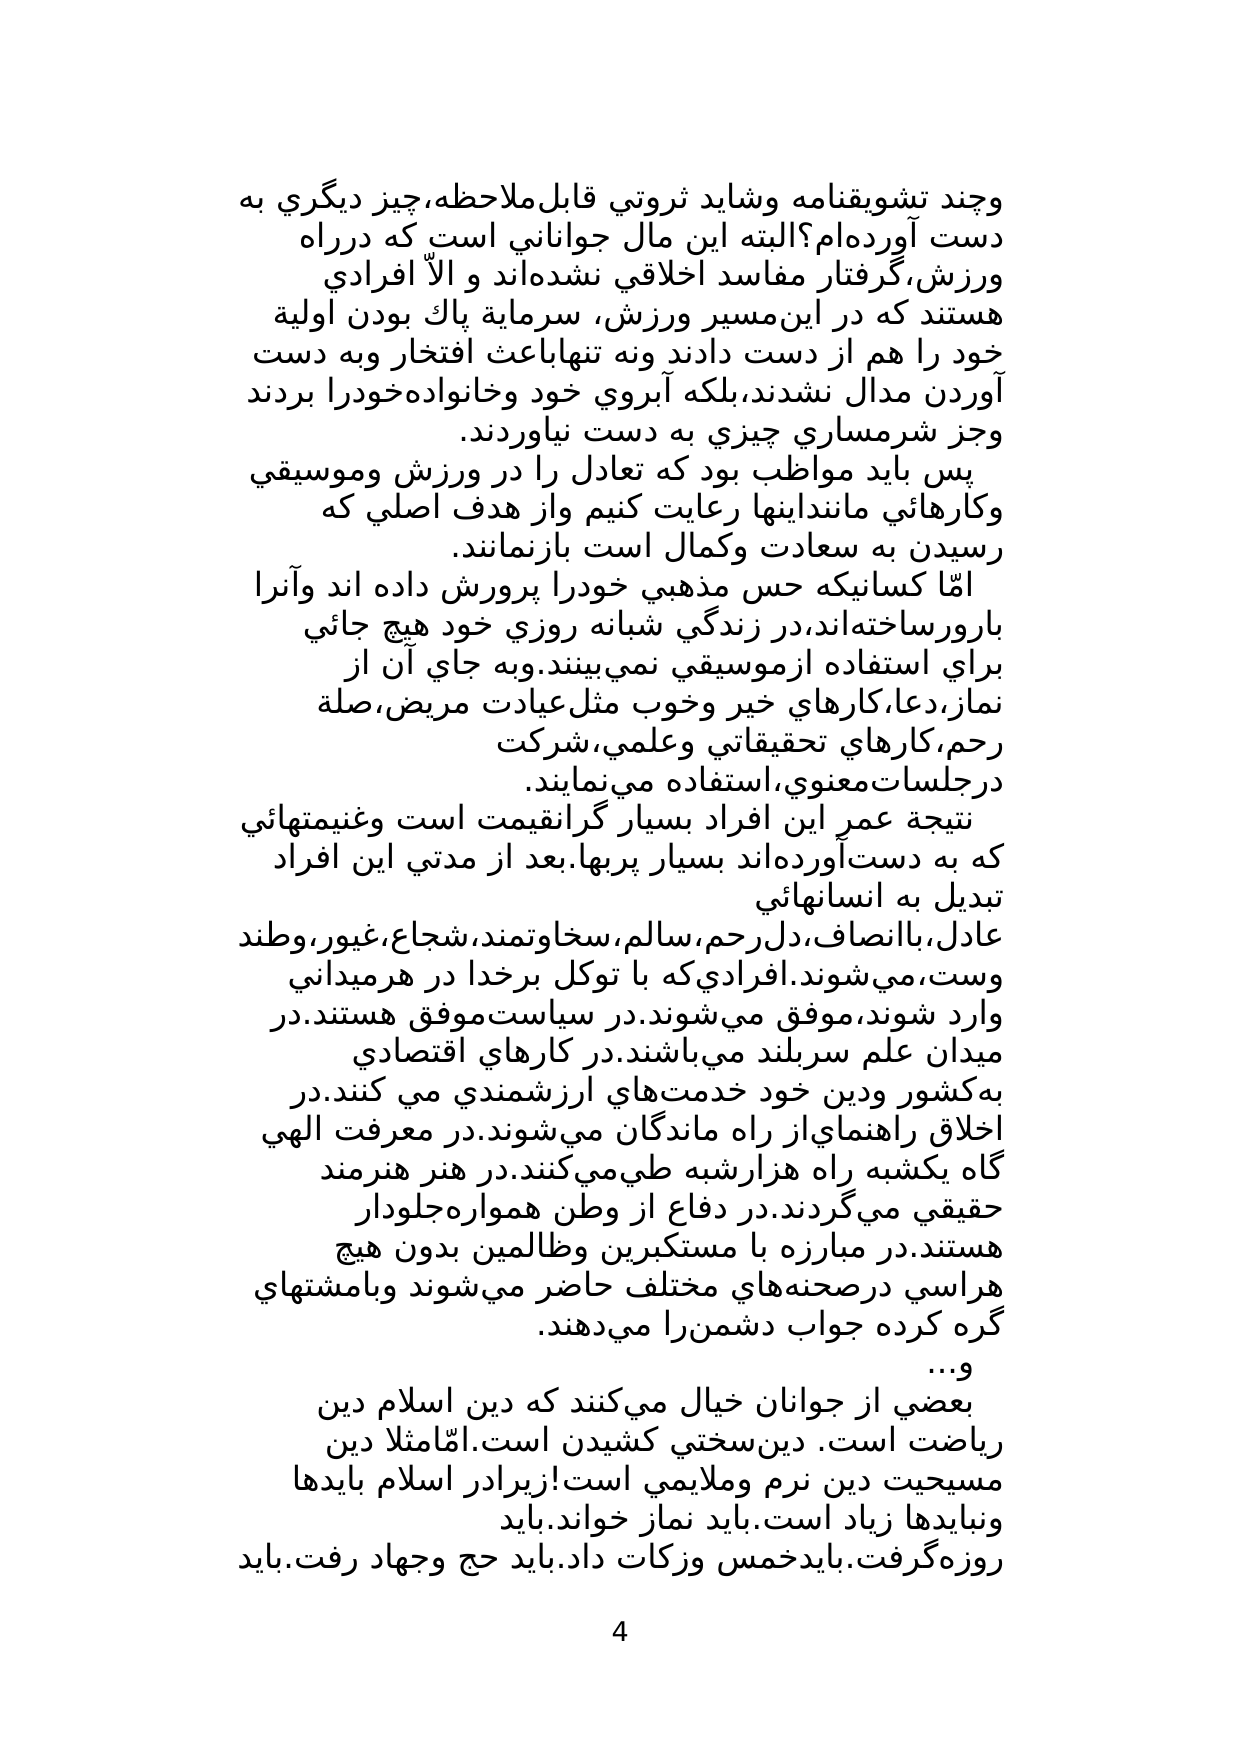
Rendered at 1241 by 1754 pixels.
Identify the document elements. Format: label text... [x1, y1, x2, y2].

text امّا كسانيكه‌ حس‌ مذهبي‌ خودرا پرورش‌ داده‌ اند وآنرا بارورساخته‌اند،در زندگي‌ شبانه‌ روزي‌ خود هيچ‌ جائي‌ براي‌ استفاده‌ ازموسيقي‌ نمي‌بينند.وبه جاي‌ آن‌ از نماز،دعا،كارهاي‌ خير وخوب‌ مثل‌عيادت‌ مريض‌،صلة‌ رحم‌،كارهاي‌ تحقيقاتي‌ وعلمي‌،شركت‌ درجلسات‌معنوي‌،استفاده‌ مي‌نمايند. [236, 566, 1004, 799]
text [236, 177, 1004, 449]
text نتيجة‌ عمر اين‌ افراد بسيار گرانقيمت‌ است‌ وغنيمتهائي‌ كه‌ به دست‌آورده‌اند بسيار پربها.بعد از مدتي‌ اين‌ افراد تبديل‌ به‌ انسانهائي‌ عادل‌،باانصاف‌،دل‌رحم‌،سالم‌،سخاوتمند،شجاع‌،غيور،وطندوست‌،مي‌شوند.افرادي‌كه‌ با توكل‌ برخدا در هرميداني‌ وارد شوند،موفق‌ مي‌شوند.در سياست‌موفق‌ هستند.در ميدان‌ علم‌ سربلند مي‌باشند.در كارهاي‌ اقتصادي‌ به‌كشور ودين‌ خود خدمت‌هاي‌ ارزشمندي‌ مي‌ كنند.در اخلاق‌ راهنماي‌از راه‌ ماندگان‌ مي‌شوند.در معرفت‌ الهي‌ گاه‌ يكشبه‌ راه‌ هزارشبه‌ طي‌مي‌كنند.در هنر هنرمند حقيقي‌ مي‌گردند.در دفاع‌ از وطن‌ همواره‌جلودار هستند.در مبارزه‌ با مستكبرين‌ وظالمين‌ بدون‌ هيچ‌ هراسي‌ درصحنه‌هاي‌ مختلف‌ حاضر مي‌شوند وبامشتهاي‌ گره‌ كرده‌ جواب‌ دشمن‌را مي‌دهند. [236, 799, 1004, 1343]
text پس‌ بايد مواظب‌ بود كه‌ تعادل‌ را در ورزش‌ وموسيقي‌ وكارهائي‌ ماننداينها رعايت‌ كنيم‌ واز هدف‌ اصلي‌ كه‌ رسيدن‌ به‌ سعادت‌ وكمال‌ است‌ بازنمانند. [236, 449, 1004, 566]
text و... [236, 1343, 1004, 1382]
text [236, 1382, 1004, 1576]
